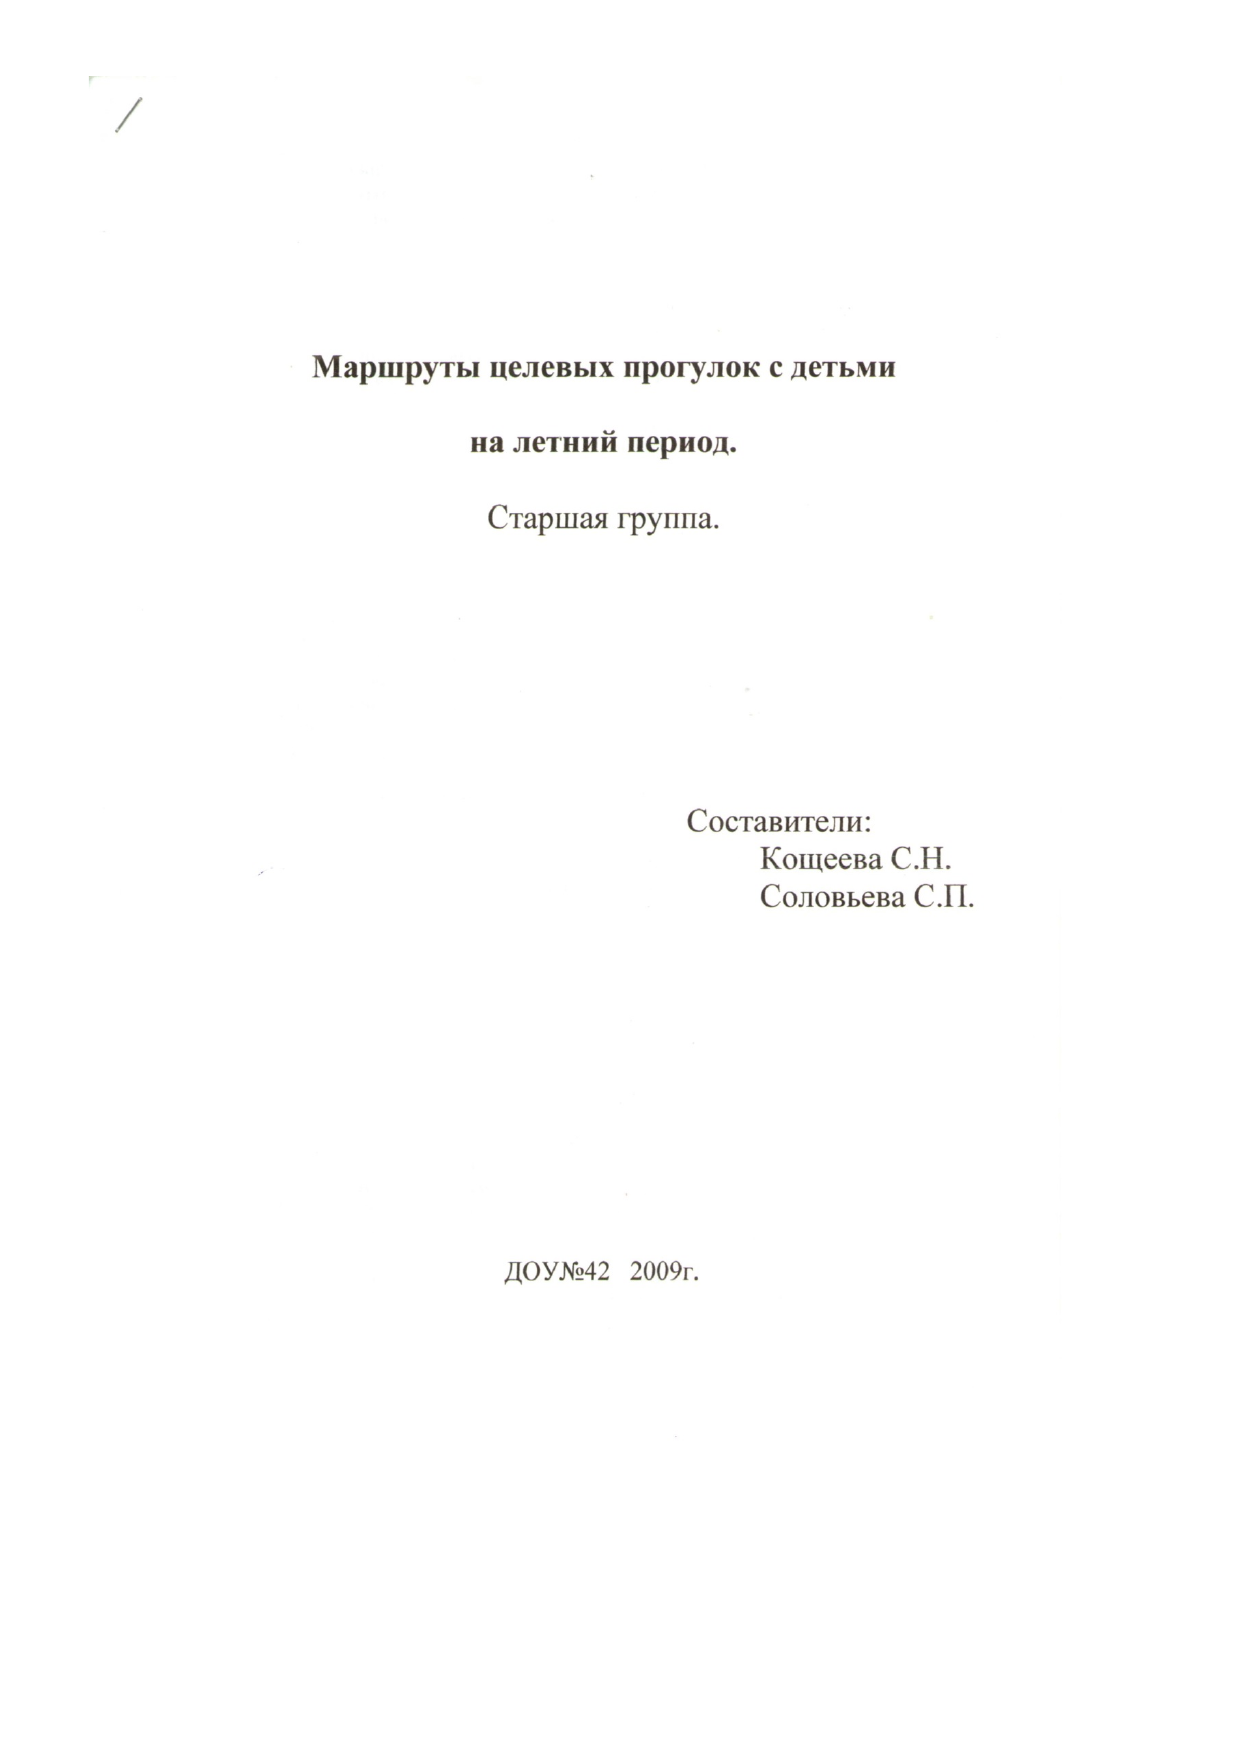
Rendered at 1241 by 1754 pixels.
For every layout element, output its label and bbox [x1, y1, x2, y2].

picture [88, 76, 1063, 1454]
